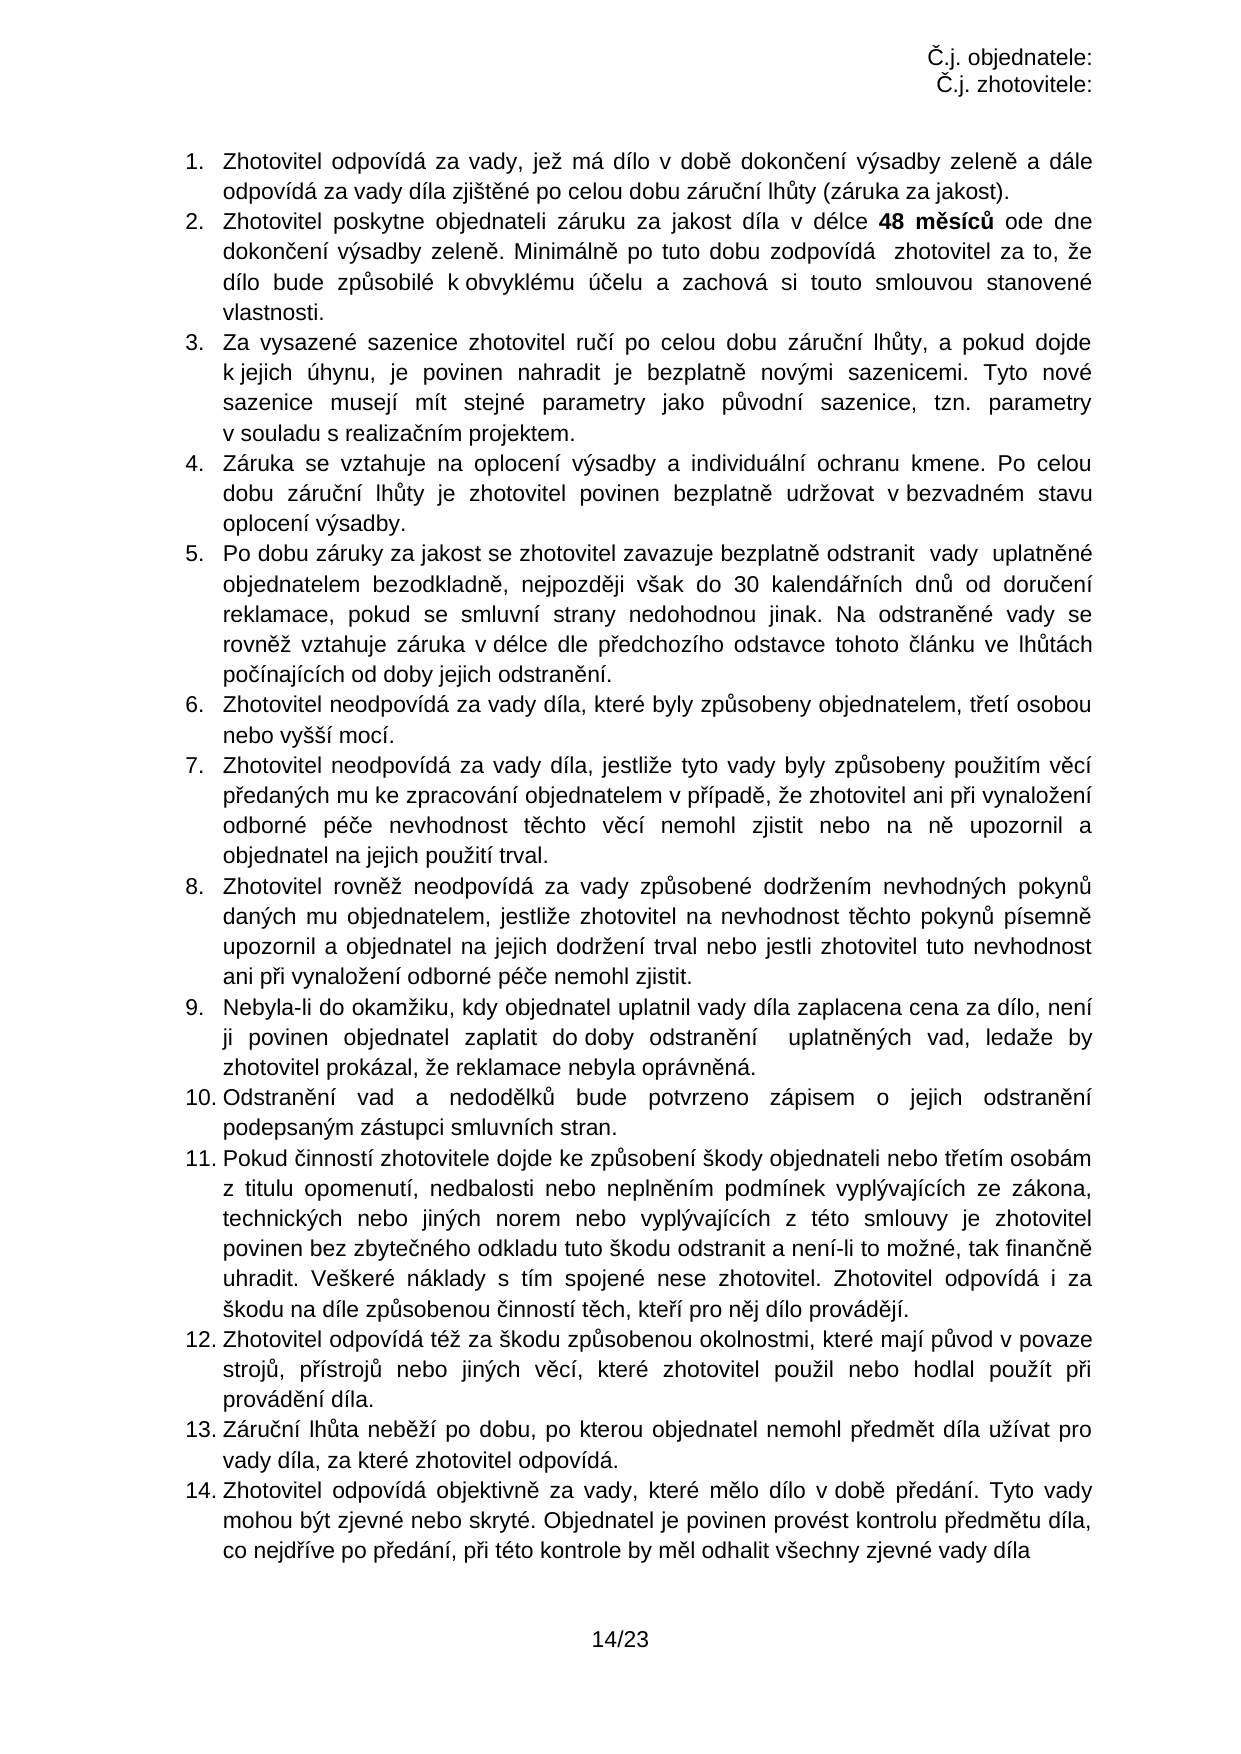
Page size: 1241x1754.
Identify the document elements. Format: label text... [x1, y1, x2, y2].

list Záruční lhůta neběží po dobu, po kterou objednatel nemohl předmět díla užívat pro vady díla, za které zhotovitel odpovídá. [185, 1416, 1093, 1473]
list Zhotovitel odpovídá objektivně za vady, které mělo dílo v době předání. Tyto vady mohou být zjevné nebo skryté. Objednatel je povinen provést kontrolu předmětu díla, co nejdříve po předání, při této kontrole by měl odhalit všechny zjevné vady díla [185, 1477, 1093, 1563]
list Zhotovitel odpovídá za vady, jež má dílo v době dokončení výsadby zeleně a dále odpovídá za vady díla zjištěné po celou dobu záruční lhůty (záruka za jakost). [185, 148, 1093, 204]
list Odstranění vad a nedodělků bude potvrzeno zápisem o jejich odstranění podepsaným zástupci smluvních stran. [185, 1084, 1093, 1141]
list Zhotovitel neodpovídá za vady díla, jestliže tyto vady byly způsobeny použitím věcí předaných mu ke zpracování objednatelem v případě, že zhotovitel ani při vynaložení odborné péče nevhodnost těchto věcí nemohl zjistit nebo na ně upozornil a objednatel na jejich použití trval. [185, 752, 1093, 869]
list Zhotovitel rovněž neodpovídá za vady způsobené dodržením nevhodných pokynů daných mu objednatelem, jestliže zhotovitel na nevhodnost těchto pokynů písemně upozornil a objednatel na jejich dodržení trval nebo jestli zhotovitel tuto nevhodnost ani při vynaložení odborné péče nemohl zjistit. [185, 873, 1093, 989]
list Záruka se vztahuje na oplocení výsadby a individuální ochranu kmene. Po celou dobu záruční lhůty je zhotovitel povinen bezplatně udržovat v bezvadném stavu oplocení výsadby. [185, 450, 1093, 536]
list Nebyla-li do okamžiku, kdy objednatel uplatnil vady díla zaplacena cena za dílo, není ji povinen objednatel zaplatit do doby odstranění uplatněných vad, ledaže by zhotovitel prokázal, že reklamace nebyla oprávněná. [185, 993, 1093, 1080]
list Po dobu záruky za jakost se zhotovitel zavazuje bezplatně odstranit vady uplatněné objednatelem bezodkladně, nejpozději však do 30 kalendářních dnů od doručení reklamace, pokud se smluvní strany nedohodnou jinak. Na odstraněné vady se rovněž vztahuje záruka v délce dle předchozího odstavce tohoto článku ve lhůtách počínajících od doby jejich odstranění. [185, 540, 1093, 687]
list Za vysazené sazenice zhotovitel ručí po celou dobu záruční lhůty, a pokud dojde k jejich úhynu, je povinen nahradit je bezplatně novými sazenicemi. Tyto nové sazenice musejí mít stejné parametry jako původní sazenice, tzn. parametry v souladu s realizačním projektem. [185, 329, 1093, 446]
list Pokud činností zhotovitele dojde ke způsobení škody objednateli nebo třetím osobám z titulu opomenutí, nedbalosti nebo neplněním podmínek vyplývajících ze zákona, technických nebo jiných norem nebo vyplývajících z této smlouvy je zhotovitel povinen bez zbytečného odkladu tuto škodu odstranit a není-li to možné, tak finančně uhradit. Veškeré náklady s tím spojené nese zhotovitel. Zhotovitel odpovídá i za škodu na díle způsobenou činností těch, kteří pro něj dílo provádějí. [185, 1144, 1093, 1322]
list Zhotovitel odpovídá též za škodu způsobenou okolnostmi, které mají původ v povaze strojů, přístrojů nebo jiných věcí, které zhotovitel použil nebo hodlal použít při provádění díla. [185, 1326, 1093, 1412]
list Zhotovitel neodpovídá za vady díla, které byly způsobeny objednatelem, třetí osobou nebo vyšší mocí. [185, 691, 1093, 748]
list Zhotovitel poskytne objednateli záruku za jakost díla v délce 48 měsíců ode dne dokončení výsadby zeleně. Minimálně po tuto dobu zodpovídá zhotovitel za to, že dílo bude způsobilé k obvyklému účelu a zachová si touto smlouvou stanovené vlastnosti. [185, 208, 1093, 325]
